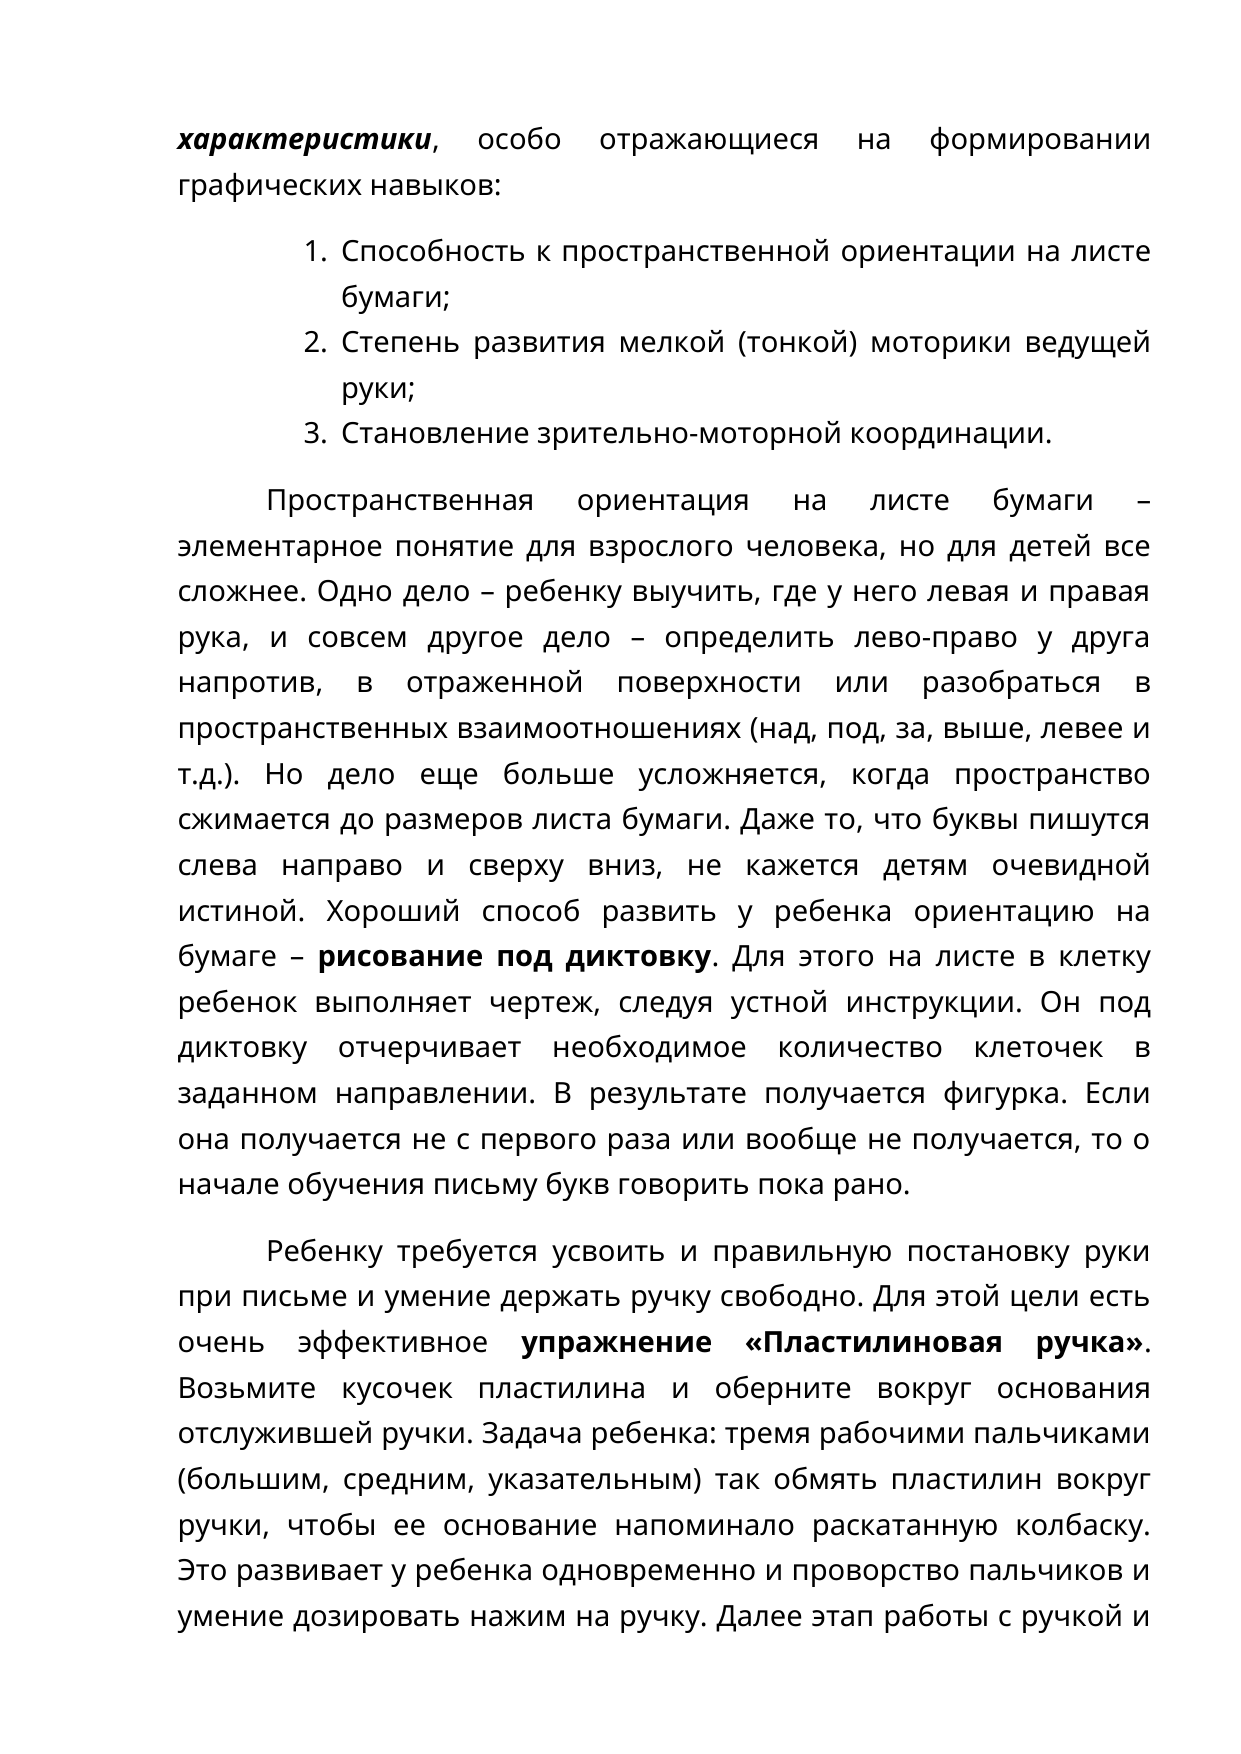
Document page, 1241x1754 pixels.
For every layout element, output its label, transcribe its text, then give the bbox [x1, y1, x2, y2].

list Способность к пространственной ориентации на листе бумаги; [303, 230, 1152, 316]
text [177, 118, 1152, 203]
text Пространственная ориентация на листе бумаги – элементарное понятие для взрослого человека, но для детей все сложнее. Одно дело – ребенку выучить, где у него левая и правая рука, и совсем другое дело – определить лево-право у друга напротив, в отраженной поверхности или разобраться в пространственных взаимоотношениях (над, под, за, выше, левее и т.д.). Но дело еще больше усложняется, когда пространство сжимается до размеров листа бумаги. Даже то, что буквы пишутся слева направо и сверху вниз, не кажется детям очевидной истиной. Хороший способ развить у ребенка ориентацию на бумаге – рисование под диктовку. Для этого на листе в клетку ребенок выполняет чертеж, следуя устной инструкции. Он под диктовку отчерчивает необходимое количество клеточек в заданном направлении. В результате получается фигурка. Если она получается не с первого раза или вообще не получается, то о начале обучения письму букв говорить пока рано. [177, 479, 1152, 1203]
list Степень развития мелкой (тонкой) моторики ведущей руки; [303, 321, 1152, 407]
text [177, 1230, 1152, 1635]
list Становление зрительно-моторной координации. [303, 413, 1152, 452]
